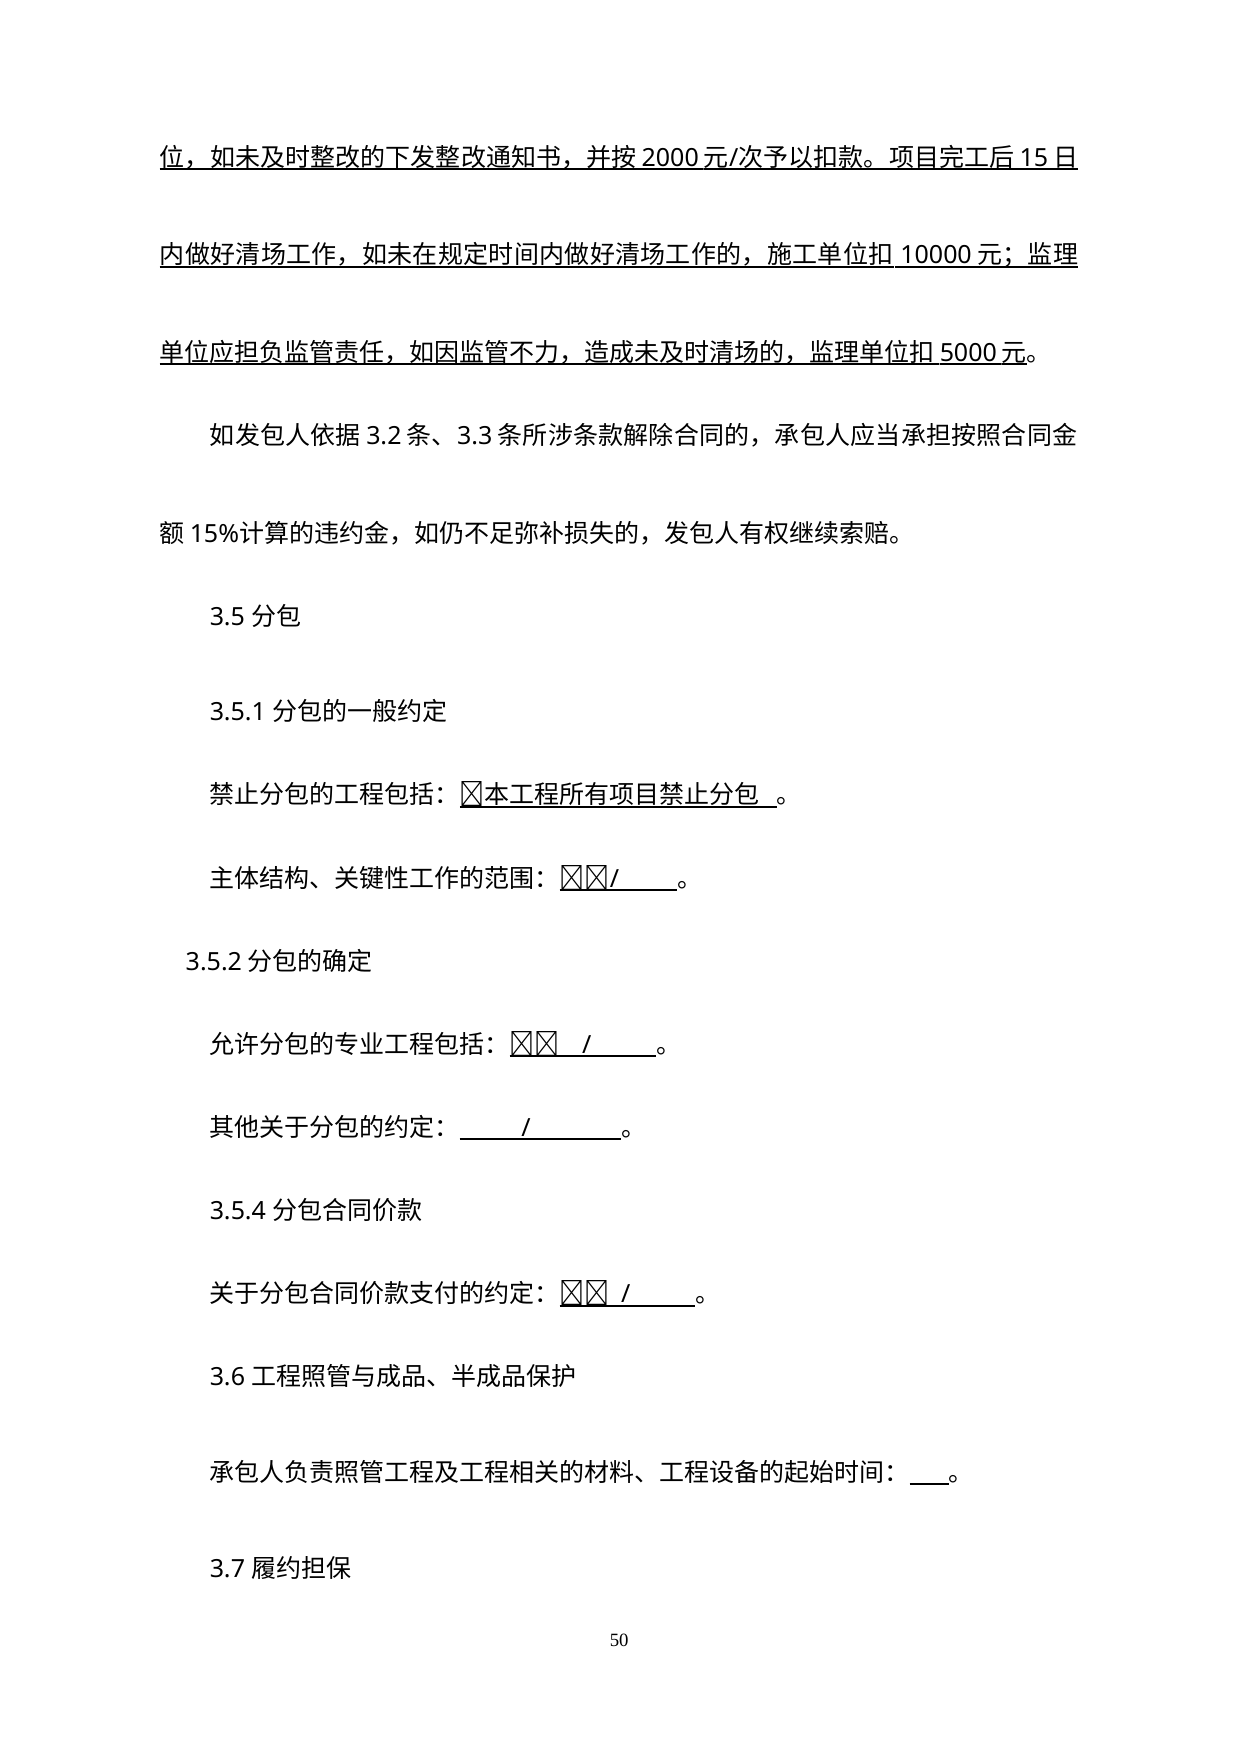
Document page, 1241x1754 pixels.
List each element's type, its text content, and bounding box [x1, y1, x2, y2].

text 3.5 分包 [159, 582, 1078, 647]
text 禁止分包的工程包括：本工程所有项目禁止分包 。 [159, 761, 1078, 826]
text 如发包人依据3.2条、3.3条所涉条款解除合同的，承包人应当承担按照合同金额15%计算的违约金，如仍不足弥补损失的，发包人有权继续索赔。 [159, 401, 1078, 564]
text 主体结构、关键性工作的范围：/ 。 [159, 844, 1078, 909]
text 3.6 工程照管与成品、半成品保护 [159, 1342, 1078, 1407]
text 关于分包合同价款支付的约定： / 。 [159, 1259, 1078, 1324]
text 允许分包的专业工程包括： / 。 [159, 1010, 1078, 1075]
text 3.7 履约担保 [159, 1534, 1078, 1599]
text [159, 123, 1078, 168]
text 承包人负责照管工程及工程相关的材料、工程设备的起始时间： 。 [159, 1438, 1078, 1503]
text 其他关于分包的约定： / 。 [159, 1093, 1078, 1158]
text 3.5.4 分包合同价款 [159, 1176, 1078, 1241]
text 3.5.1 分包的一般约定 [159, 677, 1078, 742]
text 3.5.2分包的确定 [159, 927, 1078, 992]
